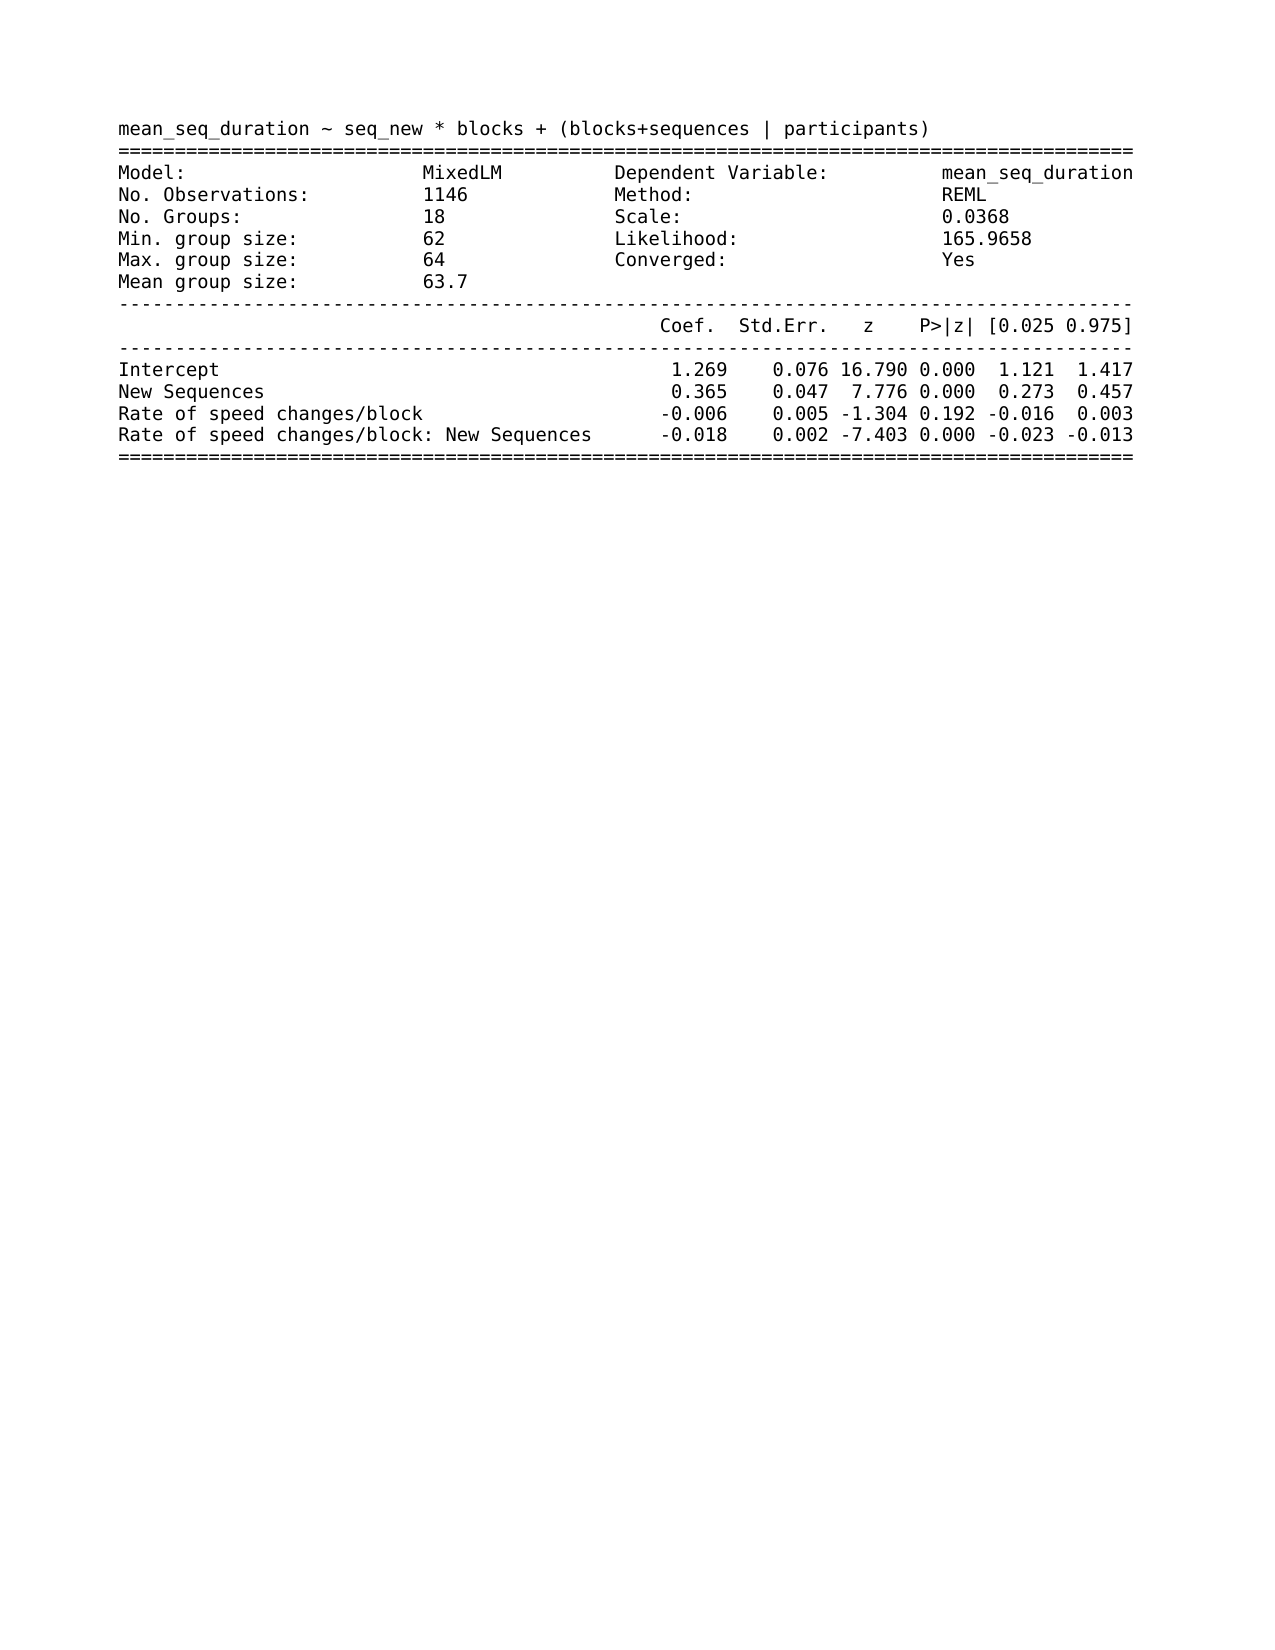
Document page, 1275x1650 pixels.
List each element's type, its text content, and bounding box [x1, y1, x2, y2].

text mean_seq_duration ~ seq_new * blocks + (blocks+sequences | participants) ========================================================================================== Model: MixedLM Dependent Variable: mean_seq_duration No. Observations: 1146 Method: REML No. Groups: 18 Scale: 0.0368 Min. group size: 62 Likelihood: 165.9658 Max. group size: 64 Converged: Yes Mean group size: 63.7 ------------------------------------------------------------------------------------------ Coef. Std.Err. z P>|z| [0.025 0.975] ------------------------------------------------------------------------------------------ Intercept 1.269 0.076 16.790 0.000 1.121 1.417 New Sequences 0.365 0.047 7.776 0.000 0.273 0.457 Rate of speed changes/block -0.006 0.005 -1.304 0.192 -0.016 0.003 Rate of speed changes/block: New Sequences -0.018 0.002 -7.403 0.000 -0.023 -0.013 ========================================================================================== [118, 118, 1157, 468]
